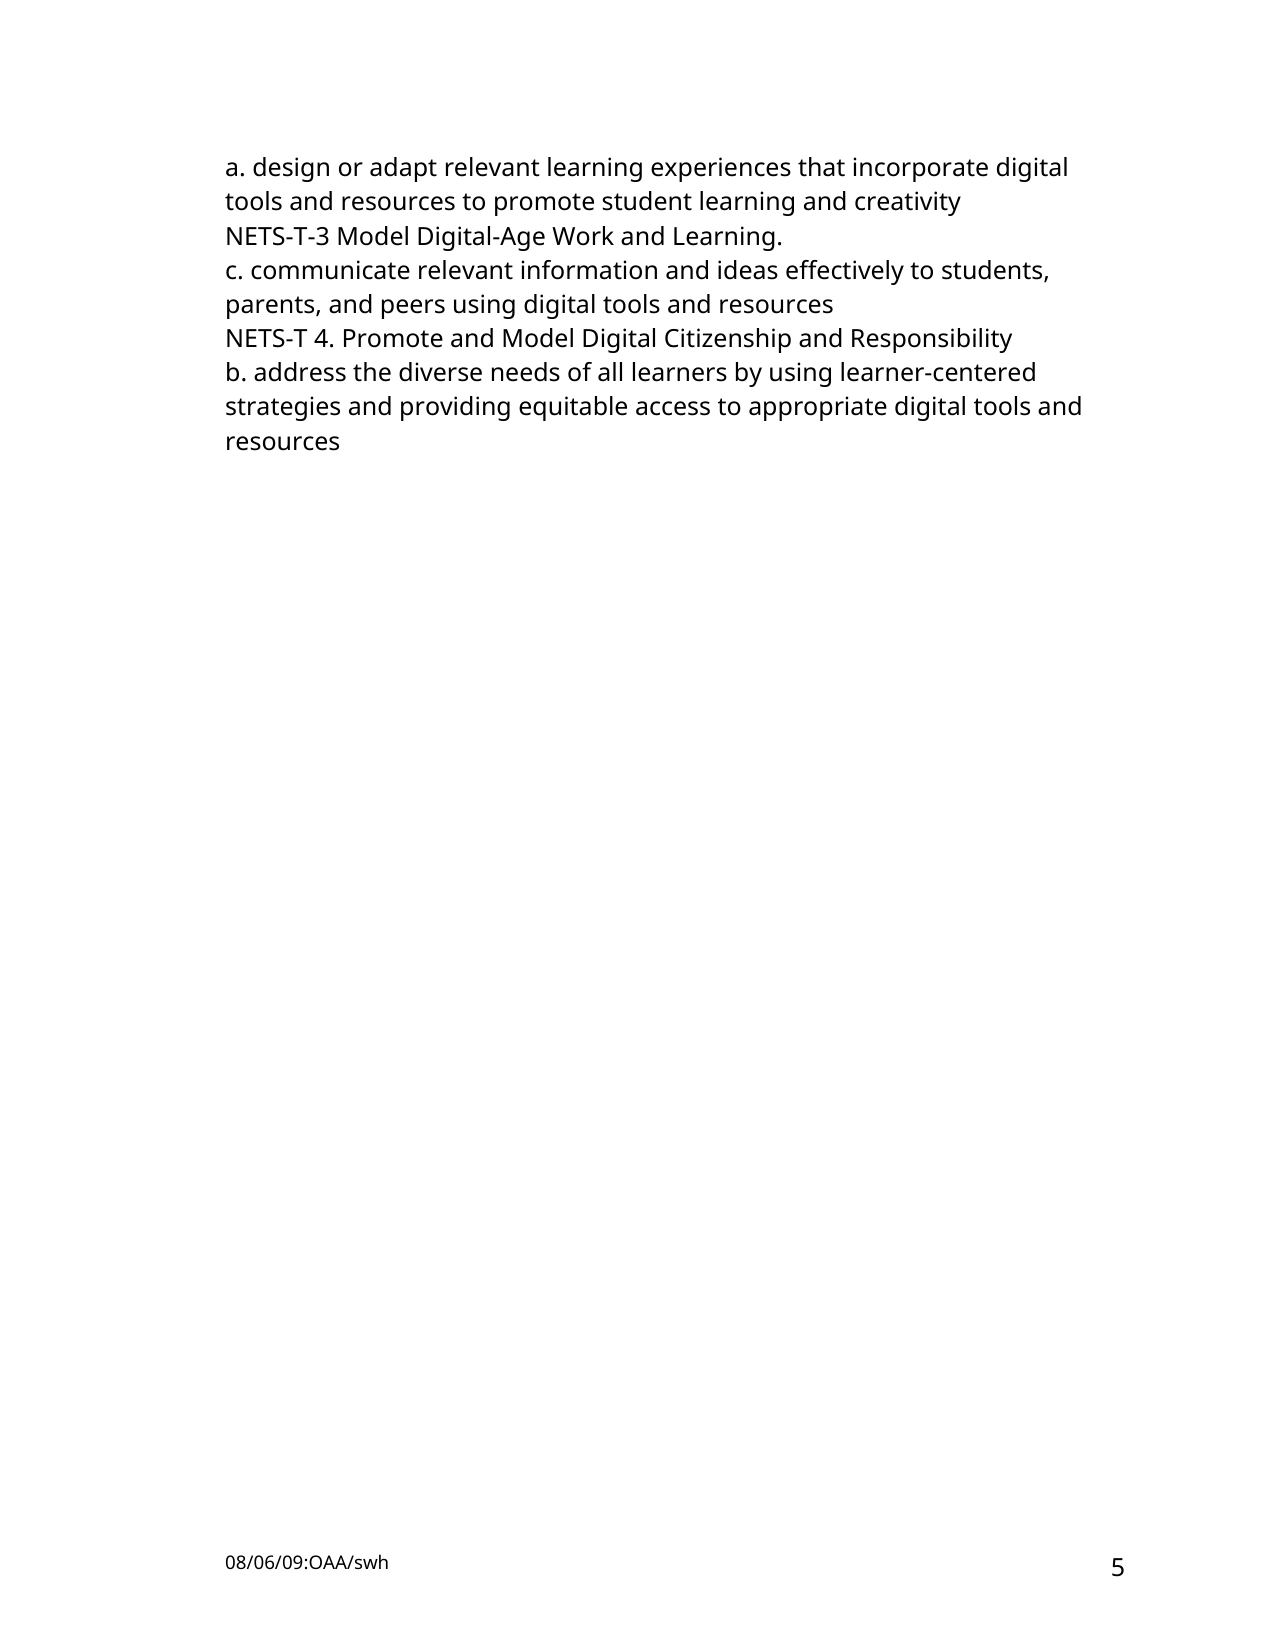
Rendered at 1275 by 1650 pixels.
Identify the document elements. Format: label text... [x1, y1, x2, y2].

text b. address the diverse needs of all learners by using learner-centered strategies and providing equitable access to appropriate digital tools and resources [225, 355, 1125, 457]
text NETS-T 4. Promote and Model Digital Citizenship and Responsibility [225, 321, 1125, 355]
text a. design or adapt relevant learning experiences that incorporate digital tools and resources to promote student learning and creativity [225, 150, 1125, 218]
text c. communicate relevant information and ideas effectively to students, parents, and peers using digital tools and resources [225, 253, 1125, 321]
text NETS-T-3 Model Digital-Age Work and Learning. [225, 218, 1125, 252]
